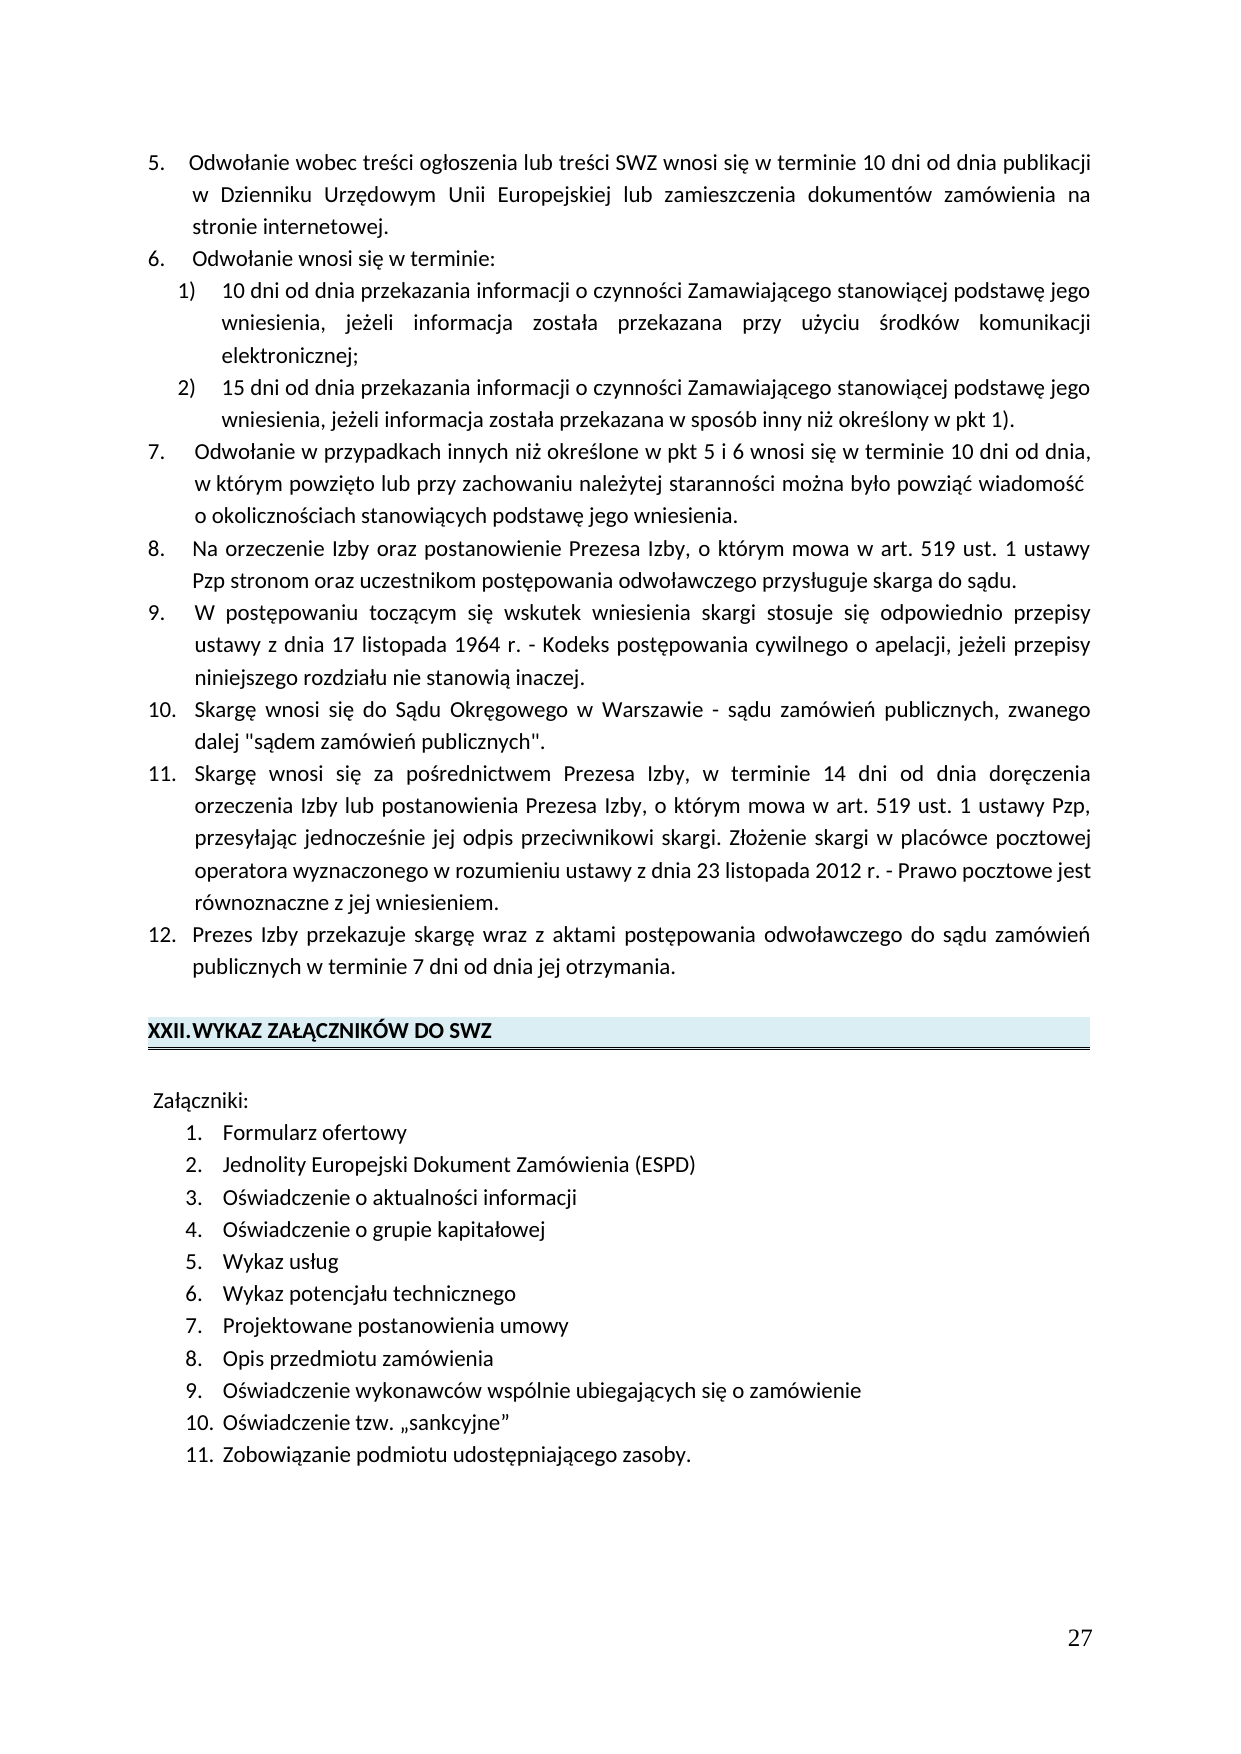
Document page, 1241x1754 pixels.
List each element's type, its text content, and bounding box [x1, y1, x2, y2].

list Zobowiązanie podmiotu udostępniającego zasoby. [185, 1440, 1093, 1468]
text 6. Odwołanie wnosi się w terminie: [148, 244, 1093, 272]
list Wykaz usług [185, 1247, 1093, 1275]
list Wykaz potencjału technicznego [185, 1279, 1093, 1307]
text 1) 10 dni od dnia przekazania informacji o czynności Zamawiającego stanowiącej podstawę jego wniesienia, jeżeli informacja została przekazana przy użyciu środków komunikacji elektronicznej; [177, 276, 1093, 369]
list Skargę wnosi się za pośrednictwem Prezesa Izby, w terminie 14 dni od dnia doręczenia orzeczenia Izby lub postanowienia Prezesa Izby, o którym mowa w art. 519 ust. 1 ustawy Pzp, przesyłając jednocześnie jej odpis przeciwnikowi skargi. Złożenie skargi w placówce pocztowej operatora wyznaczonego w rozumieniu ustawy z dnia 23 listopada 2012 r. - Prawo pocztowe jest równoznaczne z jej wniesieniem. [148, 759, 1093, 916]
list Opis przedmiotu zamówienia [185, 1344, 1093, 1372]
text 7. Odwołanie w przypadkach innych niż określone w pkt 5 i 6 wnosi się w terminie 10 dni od dnia, w którym powzięto lub przy zachowaniu należytej staranności można było powziąć wiadomość o okolicznościach stanowiących podstawę jego wniesienia. [148, 437, 1093, 530]
list Projektowane postanowienia umowy [185, 1312, 1093, 1339]
list Formularz ofertowy [185, 1118, 1093, 1146]
list Na orzeczenie Izby oraz postanowienie Prezesa Izby, o którym mowa w art. 519 ust. 1 ustawy Pzp stronom oraz uczestnikom postępowania odwoławczego przysługuje skarga do sądu. [148, 534, 1093, 594]
list Prezes Izby przekazuje skargę wraz z aktami postępowania odwoławczego do sądu zamówień publicznych w terminie 7 dni od dnia jej otrzymania. [148, 920, 1093, 980]
list Oświadczenie tzw. „sankcyjne” [185, 1408, 1093, 1436]
text 2) 15 dni od dnia przekazania informacji o czynności Zamawiającego stanowiącej podstawę jego wniesienia, jeżeli informacja została przekazana w sposób inny niż określony w pkt 1). [177, 373, 1093, 433]
list WYKAZ ZAŁĄCZNIKÓW DO SWZ [148, 1017, 1090, 1047]
list Oświadczenie wykonawców wspólnie ubiegających się o zamówienie [185, 1376, 1093, 1404]
list Jednolity Europejski Dokument Zamówienia (ESPD) [185, 1151, 1093, 1179]
text Załączniki: [148, 1086, 1093, 1114]
text 5. Odwołanie wobec treści ogłoszenia lub treści SWZ wnosi się w terminie 10 dni od dnia publikacji w Dzienniku Urzędowym Unii Europejskiej lub zamieszczenia dokumentów zamówienia na stronie internetowej. [148, 148, 1093, 240]
list Skargę wnosi się do Sądu Okręgowego w Warszawie - sądu zamówień publicznych, zwanego dalej "sądem zamówień publicznych". [148, 695, 1093, 755]
list Oświadczenie o aktualności informacji [185, 1183, 1093, 1211]
list W postępowaniu toczącym się wskutek wniesienia skargi stosuje się odpowiednio przepisy ustawy z dnia 17 listopada 1964 r. - Kodeks postępowania cywilnego o apelacji, jeżeli przepisy niniejszego rozdziału nie stanowią inaczej. [148, 598, 1093, 691]
list Oświadczenie o grupie kapitałowej [185, 1215, 1093, 1243]
